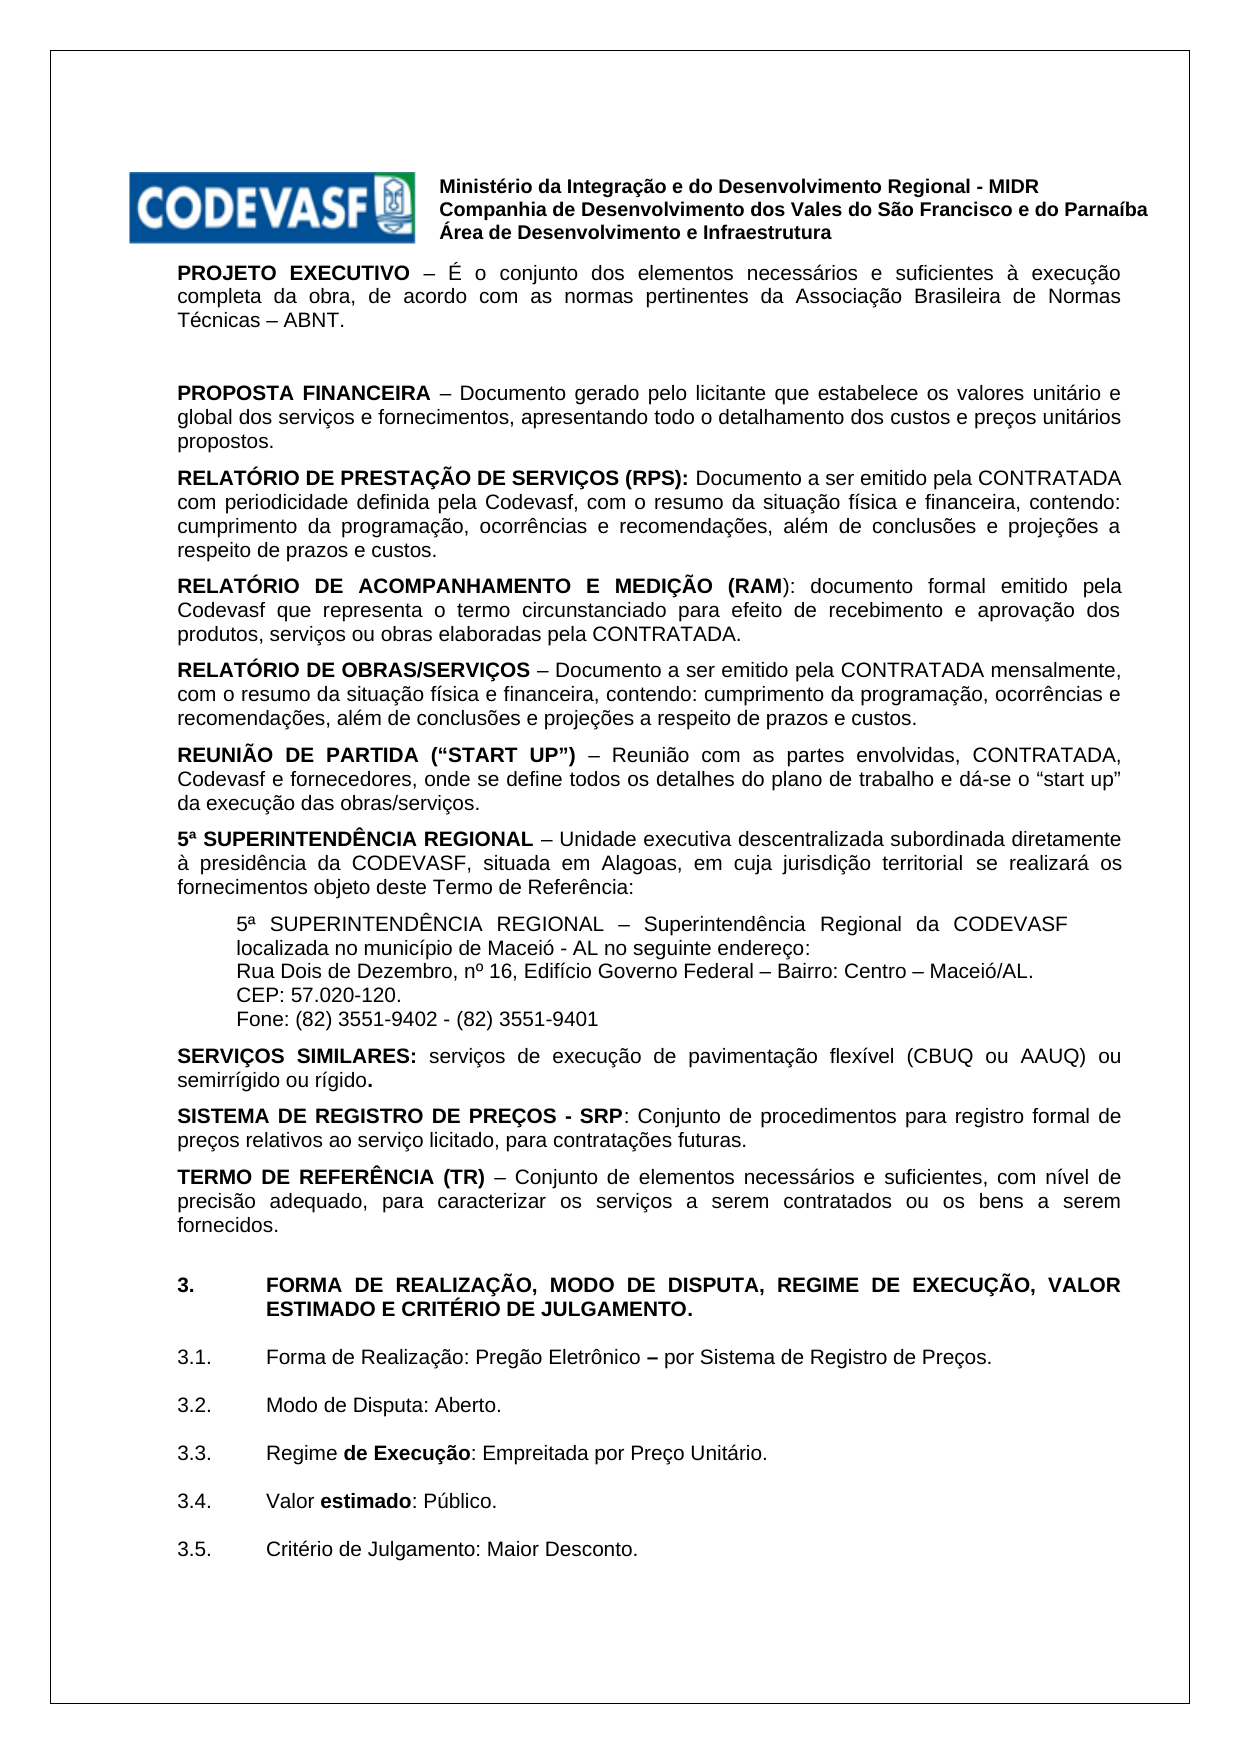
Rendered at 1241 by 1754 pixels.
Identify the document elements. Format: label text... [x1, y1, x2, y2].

text CEP: 57.020-120. [236, 983, 1063, 1007]
text RELATÓRIO DE ACOMPANHAMENTO E MEDIÇÃO (RAM): documento formal emitido pela Codevasf que representa o termo circunstanciado para efeito de recebimento e aprovação dos produtos, serviços ou obras elaboradas pela CONTRATADA. [177, 574, 1122, 646]
text Fone: (82) 3551-9402 - (82) 3551-9401 [236, 1007, 1063, 1031]
text TERMO DE REFERÊNCIA (TR) – Conjunto de elementos necessários e suficientes, com nível de precisão adequado, para caracterizar os serviços a serem contratados ou os bens a serem fornecidos. [177, 1164, 1122, 1236]
text RELATÓRIO DE OBRAS/SERVIÇOS – Documento a ser emitido pela CONTRATADA mensalmente, com o resumo da situação física e financeira, contendo: cumprimento da programação, ocorrências e recomendações, além de conclusões e projeções a respeito de prazos e custos. [177, 658, 1122, 730]
text Rua Dois de Dezembro, nº 16, Edifício Governo Federal – Bairro: Centro – Maceió/AL. [236, 959, 1063, 983]
text REUNIÃO DE PARTIDA (“START UP”) – Reunião com as partes envolvidas, CONTRATADA, Codevasf e fornecedores, onde se define todos os detalhes do plano de trabalho e dá-se o “start up” da execução das obras/serviços. [177, 743, 1122, 814]
picture [129, 172, 417, 246]
text PROJETO EXECUTIVO – É o conjunto dos elementos necessários e suficientes à execução completa da obra, de acordo com as normas pertinentes da Associação Brasileira de Normas Técnicas – ABNT. [177, 260, 1122, 332]
text 5ª SUPERINTENDÊNCIA REGIONAL – Unidade executiva descentralizada subordinada diretamente à presidência da CODEVASF, situada em Alagoas, em cuja jurisdição territorial se realizará os fornecimentos objeto deste Termo de Referência: [177, 827, 1122, 899]
subtitle Regime de Execução: Empreitada por Preço Unitário. [177, 1441, 1122, 1464]
subtitle Modo de Disputa: Aberto. [177, 1393, 1122, 1417]
subtitle FORMA DE REALIZAÇÃO, MODO DE DISPUTA, REGIME DE EXECUÇÃO, VALOR ESTIMADO E CRITÉRIO DE JULGAMENTO. [177, 1273, 1122, 1321]
subtitle Valor estimado: Público. [177, 1488, 1122, 1512]
text PROPOSTA FINANCEIRA – Documento gerado pelo licitante que estabelece os valores unitário e global dos serviços e fornecimentos, apresentando todo o detalhamento dos custos e preços unitários propostos. [177, 381, 1122, 453]
text RELATÓRIO DE PRESTAÇÃO DE SERVIÇOS (RPS): Documento a ser emitido pela CONTRATADA com periodicidade definida pela Codevasf, com o resumo da situação física e financeira, contendo: cumprimento da programação, ocorrências e recomendações, além de conclusões e projeções a respeito de prazos e custos. [177, 466, 1122, 561]
text SISTEMA DE REGISTRO DE PREÇOS - SRP: Conjunto de procedimentos para registro formal de preços relativos ao serviço licitado, para contratações futuras. [177, 1104, 1122, 1152]
text SERVIÇOS SIMILARES: serviços de execução de pavimentação flexível (CBUQ ou AAUQ) ou semirrígido ou rígido. [177, 1044, 1122, 1092]
text 5ª SUPERINTENDÊNCIA REGIONAL – Superintendência Regional da CODEVASF localizada no município de Maceió - AL no seguinte endereço: [236, 911, 1069, 959]
subtitle Critério de Julgamento: Maior Desconto. [177, 1536, 1122, 1560]
subtitle Forma de Realização: Pregão Eletrônico – por Sistema de Registro de Preços. [177, 1345, 1122, 1369]
